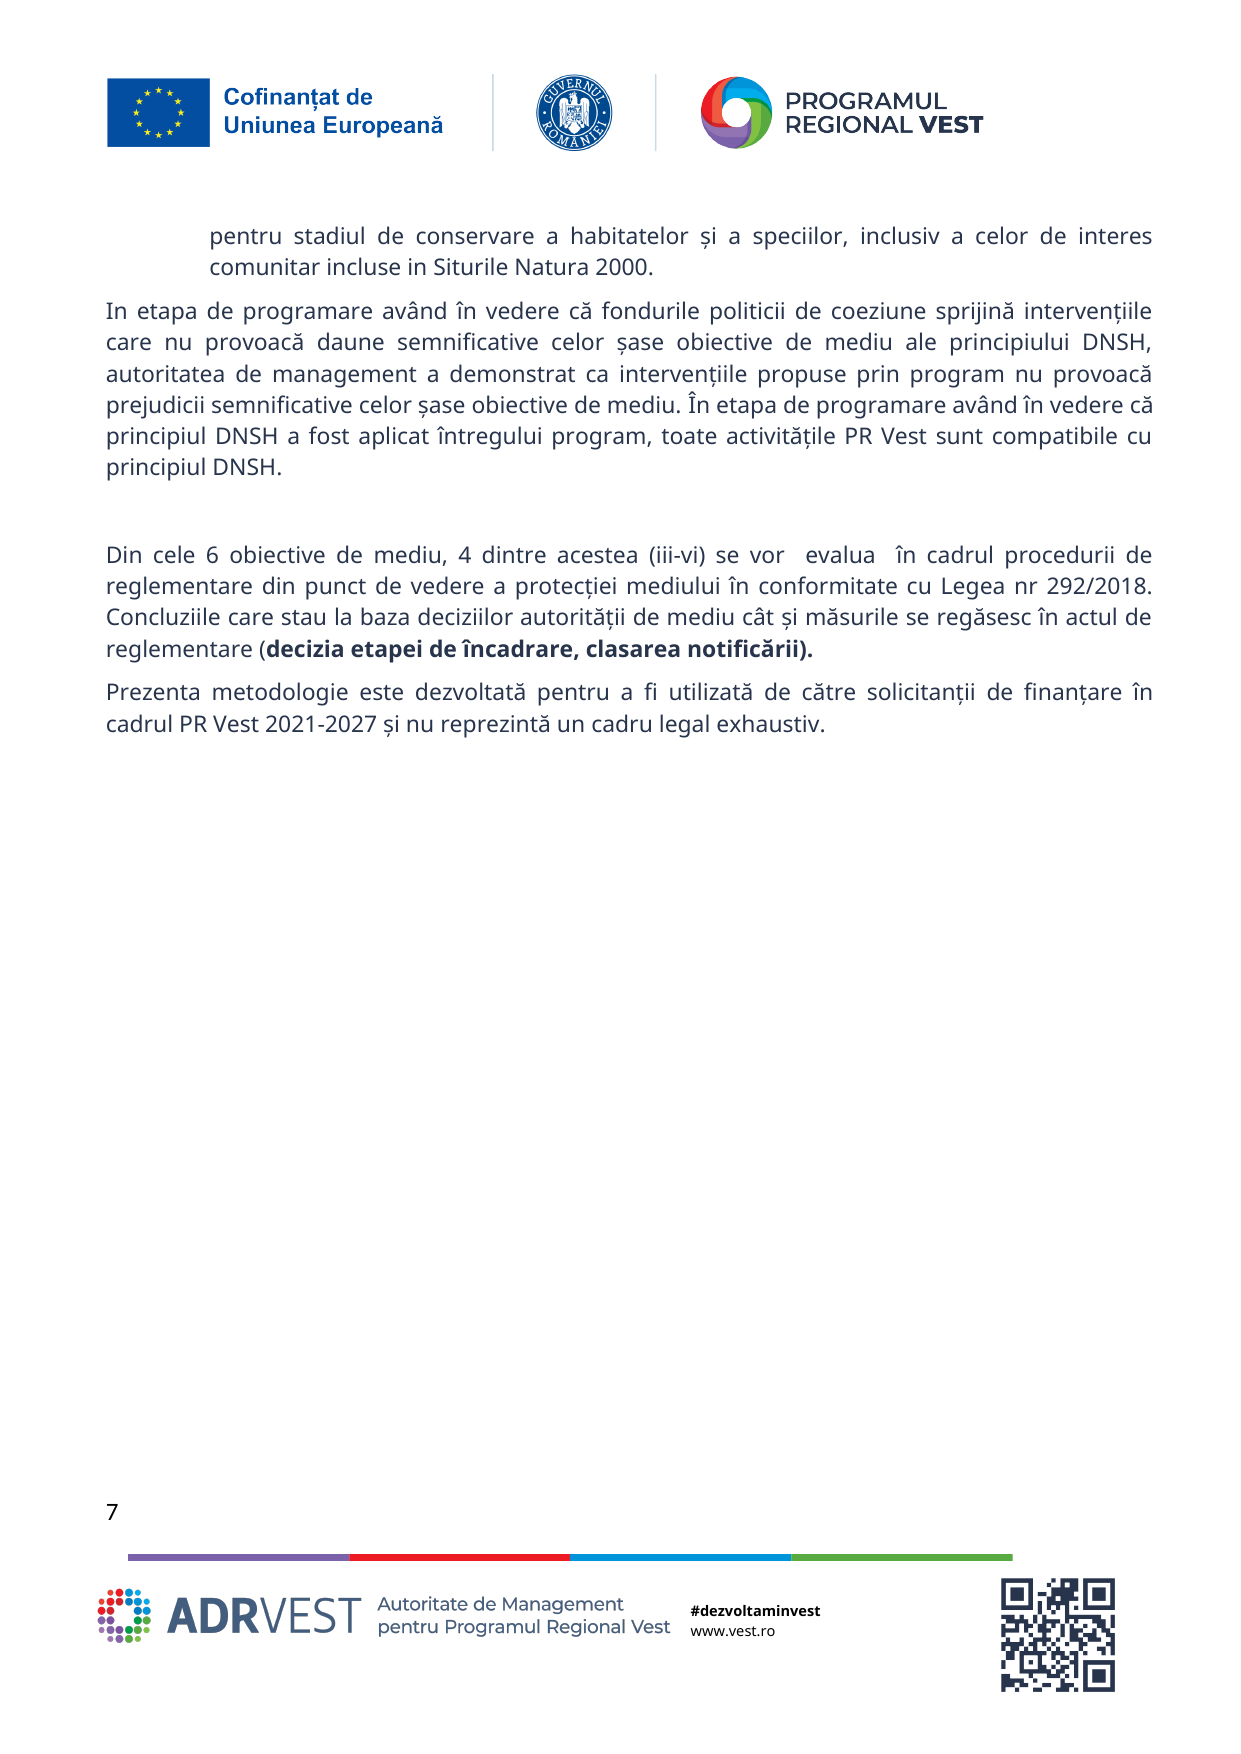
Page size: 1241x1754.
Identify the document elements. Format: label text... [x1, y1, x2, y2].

picture [87, 1586, 677, 1647]
text Din cele 6 obiective de mediu, 4 dintre acestea (iii-vi) se vor evalua în cadrul procedurii de reglementare din punct de vedere a protecției mediului în conformitate cu Legea nr 292/2018. Concluziile care stau la baza deciziilor autorității de mediu cât și măsurile se regăsesc în actul de reglementare (decizia etapei de încadrare, clasarea notificării). [106, 539, 1154, 664]
text In etapa de programare având în vedere că fondurile politicii de coeziune sprijină intervențiile care nu provoacă daune semnificative celor șase obiective de mediu ale principiului DNSH, autoritatea de management a demonstrat ca intervențiile propuse prin program nu provoacă prejudicii semnificative celor șase obiective de mediu. În etapa de programare având în vedere că principiul DNSH a fost aplicat întregului program, toate activitățile PR Vest sunt compatibile cu principiul DNSH. [106, 295, 1154, 482]
text Prezenta metodologie este dezvoltată pentru a fi utilizată de către solicitanții de finanțare în cadrul PR Vest 2021-2027 și nu reprezintă un cadru legal exhaustiv. [106, 676, 1154, 739]
picture [992, 1570, 1124, 1701]
picture [792, 1554, 1072, 1561]
picture [68, 1554, 569, 1561]
picture [105, 73, 984, 152]
